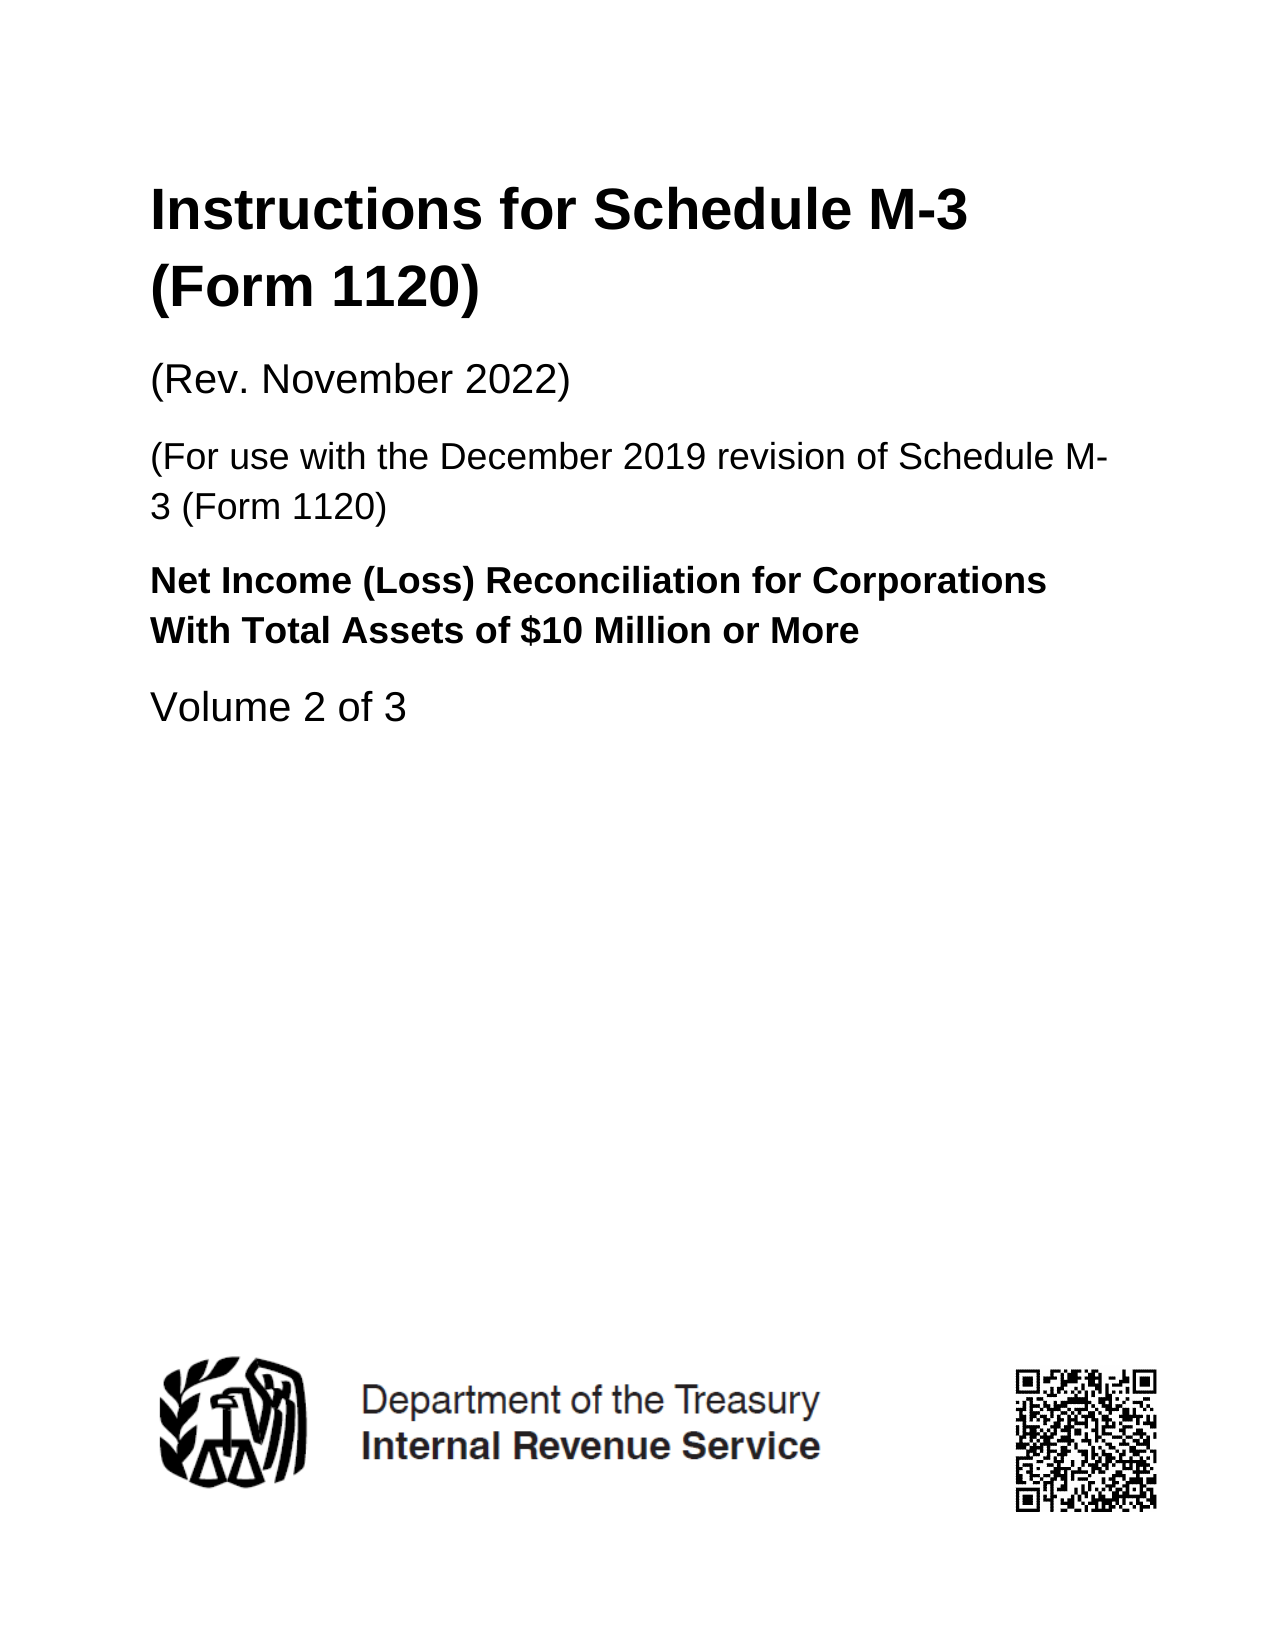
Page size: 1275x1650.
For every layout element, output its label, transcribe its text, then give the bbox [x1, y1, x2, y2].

text (Rev. November 2022) [150, 354, 1125, 402]
subtitle Instructions for Schedule M-3 (Form 1120) [150, 175, 1125, 319]
picture [1012, 1365, 1157, 1509]
text (For use with the December 2019 revision of Schedule M-3 (Form 1120) [150, 434, 1125, 527]
text Volume 2 of 3 [150, 683, 1125, 731]
text Net Income (Loss) Reconciliation for Corporations With Total Assets of $10 Million or More [150, 558, 1125, 651]
